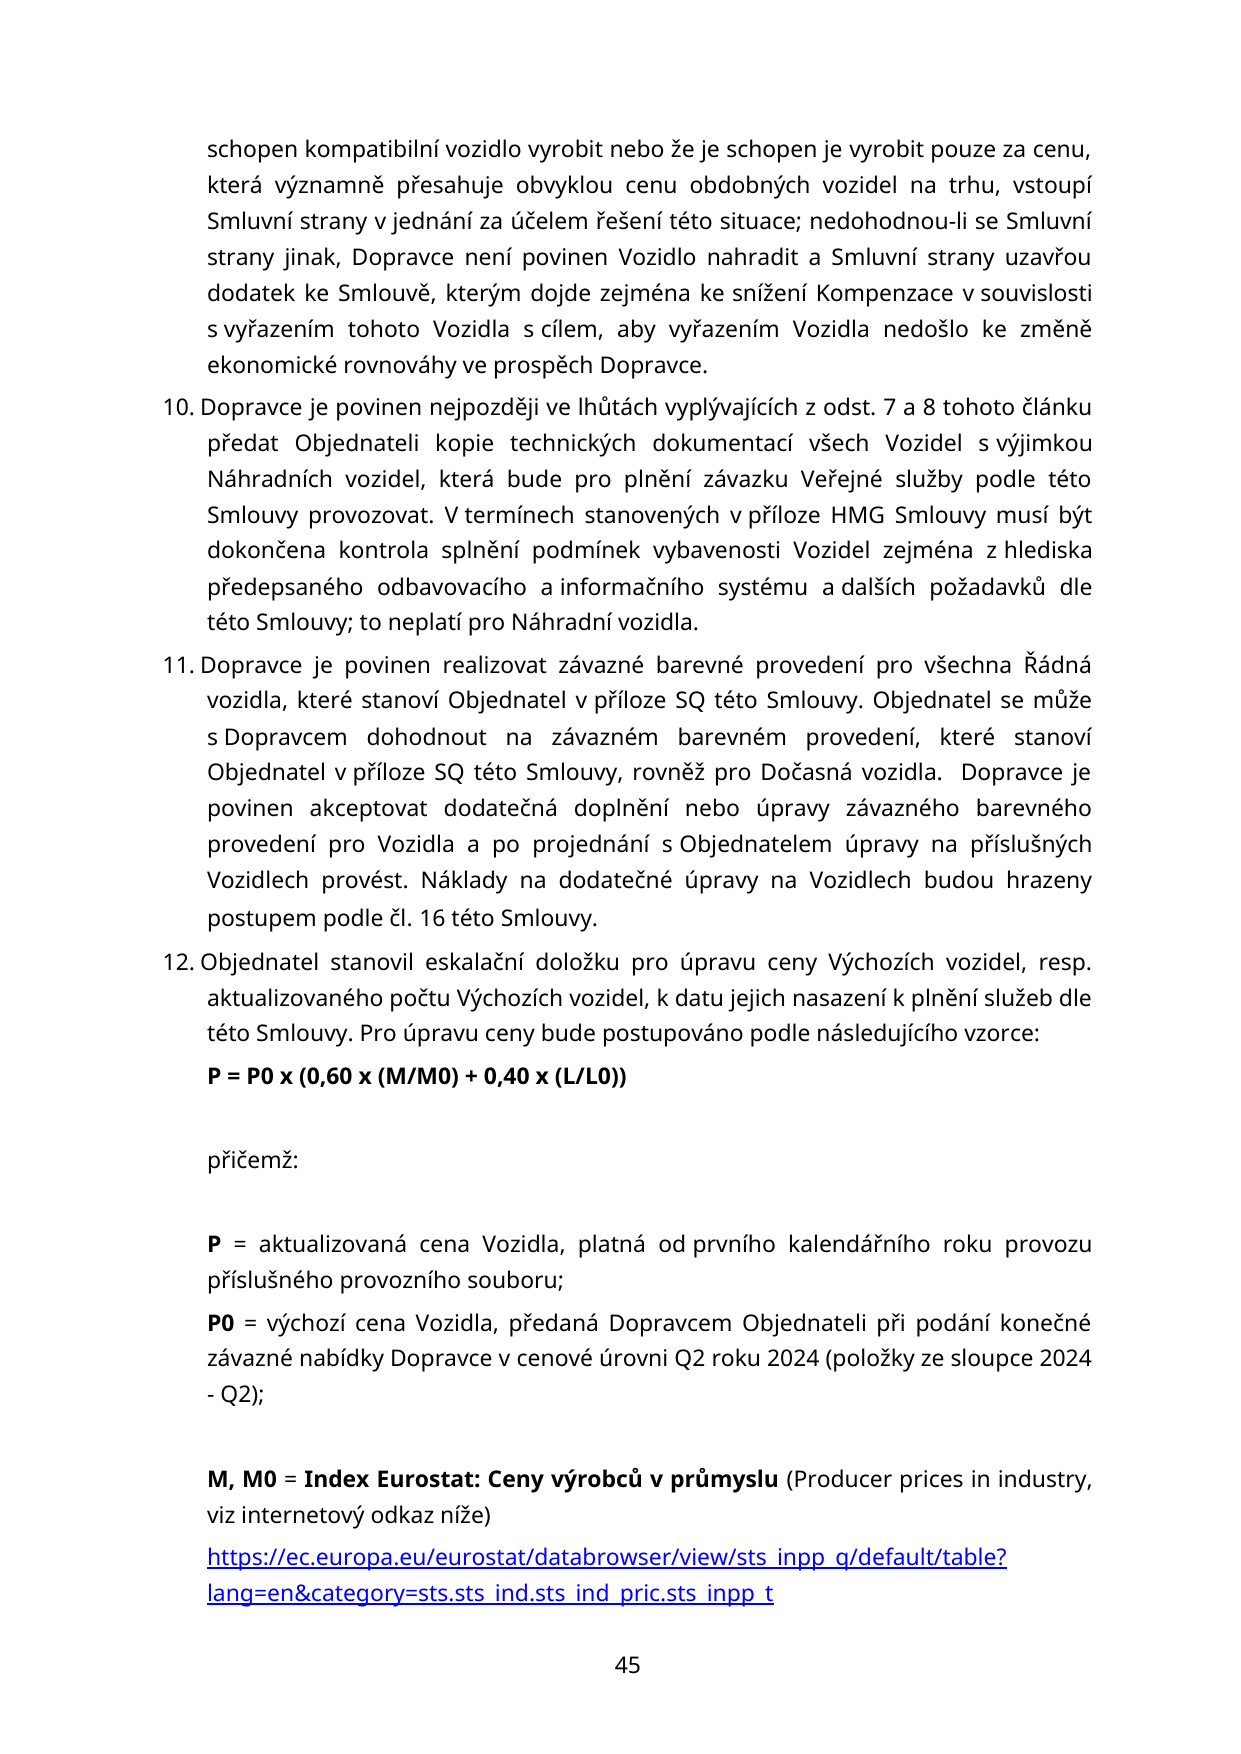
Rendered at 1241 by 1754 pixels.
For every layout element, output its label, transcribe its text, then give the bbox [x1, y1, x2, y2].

list Objednatel stanovil eskalační doložku pro úpravu ceny Výchozích vozidel, resp. aktualizovaného počtu Výchozích vozidel, k datu jejich nasazení k plnění služeb dle této Smlouvy. Pro úpravu ceny bude postupováno podle následujícího vzorce: [162, 946, 1093, 1049]
list P0 = výchozí cena Vozidla, předaná Dopravcem Objednateli při podání konečné závazné nabídky Dopravce v cenové úrovni Q2 roku 2024 (položky ze sloupce 2024 - Q2); [207, 1306, 1093, 1409]
list M, M0 = Index Eurostat: Ceny výrobců v průmyslu (Producer prices in industry, viz internetový odkaz níže) [207, 1463, 1093, 1530]
list Dopravce je povinen realizovat závazné barevné provedení pro všechna Řádná vozidla, které stanoví Objednatel v příloze SQ této Smlouvy. Objednatel se může s Dopravcem dohodnout na závazném barevném provedení, které stanoví Objednatel v příloze SQ této Smlouvy, rovněž pro Dočasná vozidla. Dopravce je povinen akceptovat dodatečná doplnění nebo úpravy závazného barevného provedení pro Vozidla a po projednání s Objednatelem úpravy na příslušných Vozidlech provést. Náklady na dodatečné úpravy na Vozidlech budou hrazeny postupem podle čl. 16 této Smlouvy. [162, 648, 1093, 934]
list P = aktualizovaná cena Vozidla, platná od prvního kalendářního roku provozu příslušného provozního souboru; [207, 1228, 1093, 1296]
list P = P0 x (0,60 x (M/M0) + 0,40 x (L/L0)) [207, 1059, 1093, 1091]
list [162, 133, 1093, 380]
list https://ec.europa.eu/eurostat/databrowser/view/sts_inpp_q/default/table?lang=en&category=sts.sts_ind.sts_ind_pric.sts_inpp_t [207, 1541, 1093, 1608]
list Dopravce je povinen nejpozději ve lhůtách vyplývajících z odst. 7 a 8 tohoto článku předat Objednateli kopie technických dokumentací všech Vozidel s výjimkou Náhradních vozidel, která bude pro plnění závazku Veřejné služby podle této Smlouvy provozovat. V termínech stanovených v příloze HMG Smlouvy musí být dokončena kontrola splnění podmínek vybavenosti Vozidel zejména z hlediska předepsaného odbavovacího a informačního systému a dalších požadavků dle této Smlouvy; to neplatí pro Náhradní vozidla. [162, 391, 1093, 638]
list přičemž: [207, 1144, 1093, 1175]
